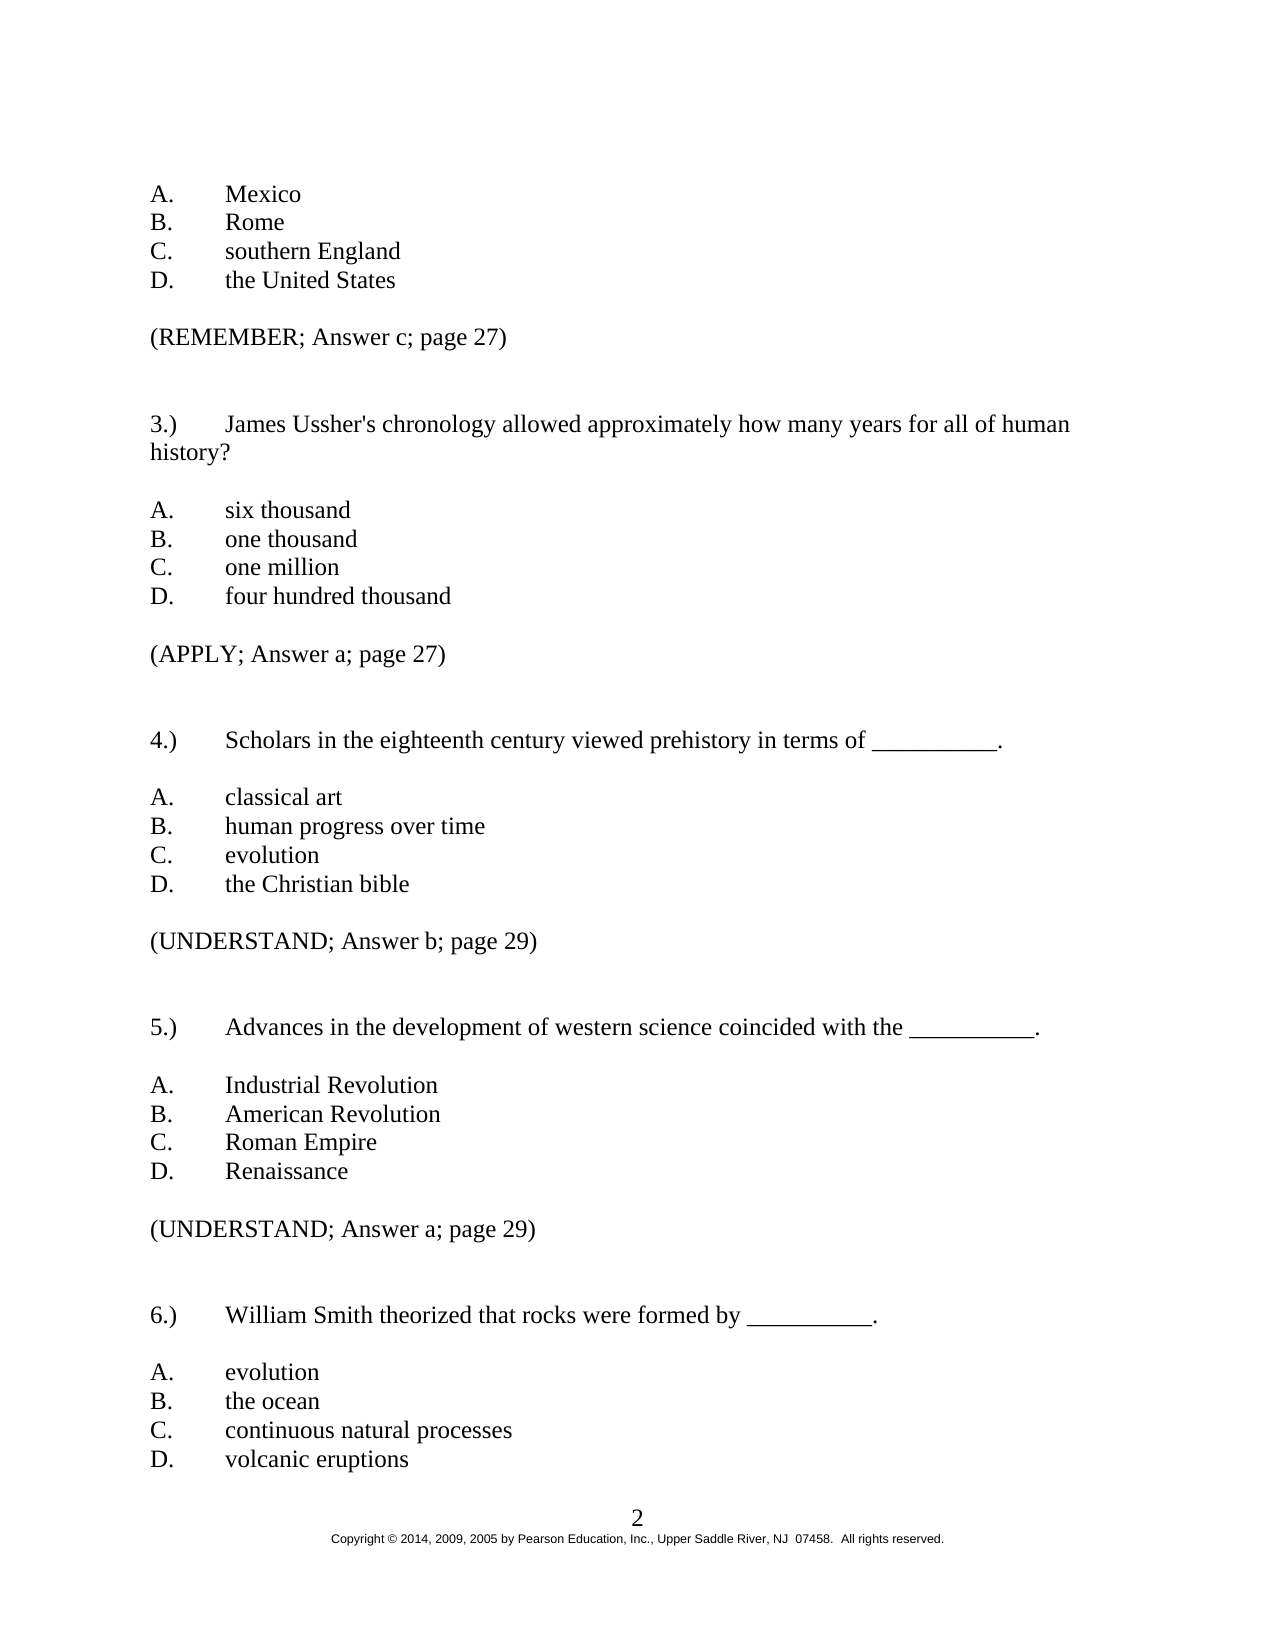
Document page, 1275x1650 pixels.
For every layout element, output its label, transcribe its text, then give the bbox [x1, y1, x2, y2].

text C. evolution [150, 840, 1125, 869]
text (UNDERSTAND; Answer a; page 29) [150, 1214, 1125, 1242]
text (REMEMBER; Answer c; page 27) [150, 322, 1125, 351]
text (UNDERSTAND; Answer b; page 29) [150, 926, 1125, 955]
text B. one thousand [150, 524, 1125, 552]
text A. Industrial Revolution [150, 1070, 1125, 1099]
text C. southern England [150, 236, 1125, 265]
text A. Mexico [150, 179, 1125, 207]
text 3.) James Ussher's chronology allowed approximately how many years for all of human history? [150, 409, 1125, 466]
text B. American Revolution [150, 1099, 1125, 1127]
text C. one million [150, 552, 1125, 581]
text A. evolution [150, 1357, 1125, 1386]
text B. the ocean [150, 1386, 1125, 1415]
text D. volcanic eruptions [150, 1444, 1125, 1472]
text A. six thousand [150, 495, 1125, 524]
text C. continuous natural processes [150, 1415, 1125, 1444]
text B. human progress over time [150, 811, 1125, 840]
text B. Rome [150, 207, 1125, 236]
text 6.) William Smith theorized that rocks were formed by __________. [150, 1300, 1125, 1329]
text (APPLY; Answer a; page 27) [150, 639, 1125, 667]
text D. the United States [150, 265, 1125, 294]
text 4.) Scholars in the eighteenth century viewed prehistory in terms of __________. [150, 725, 1125, 754]
text A. classical art [150, 782, 1125, 811]
text 5.) Advances in the development of western science coincided with the __________. [150, 1012, 1125, 1041]
text C. Roman Empire [150, 1127, 1125, 1156]
text D. Renaissance [150, 1156, 1125, 1185]
text D. four hundred thousand [150, 581, 1125, 610]
text D. the Christian bible [150, 869, 1125, 897]
